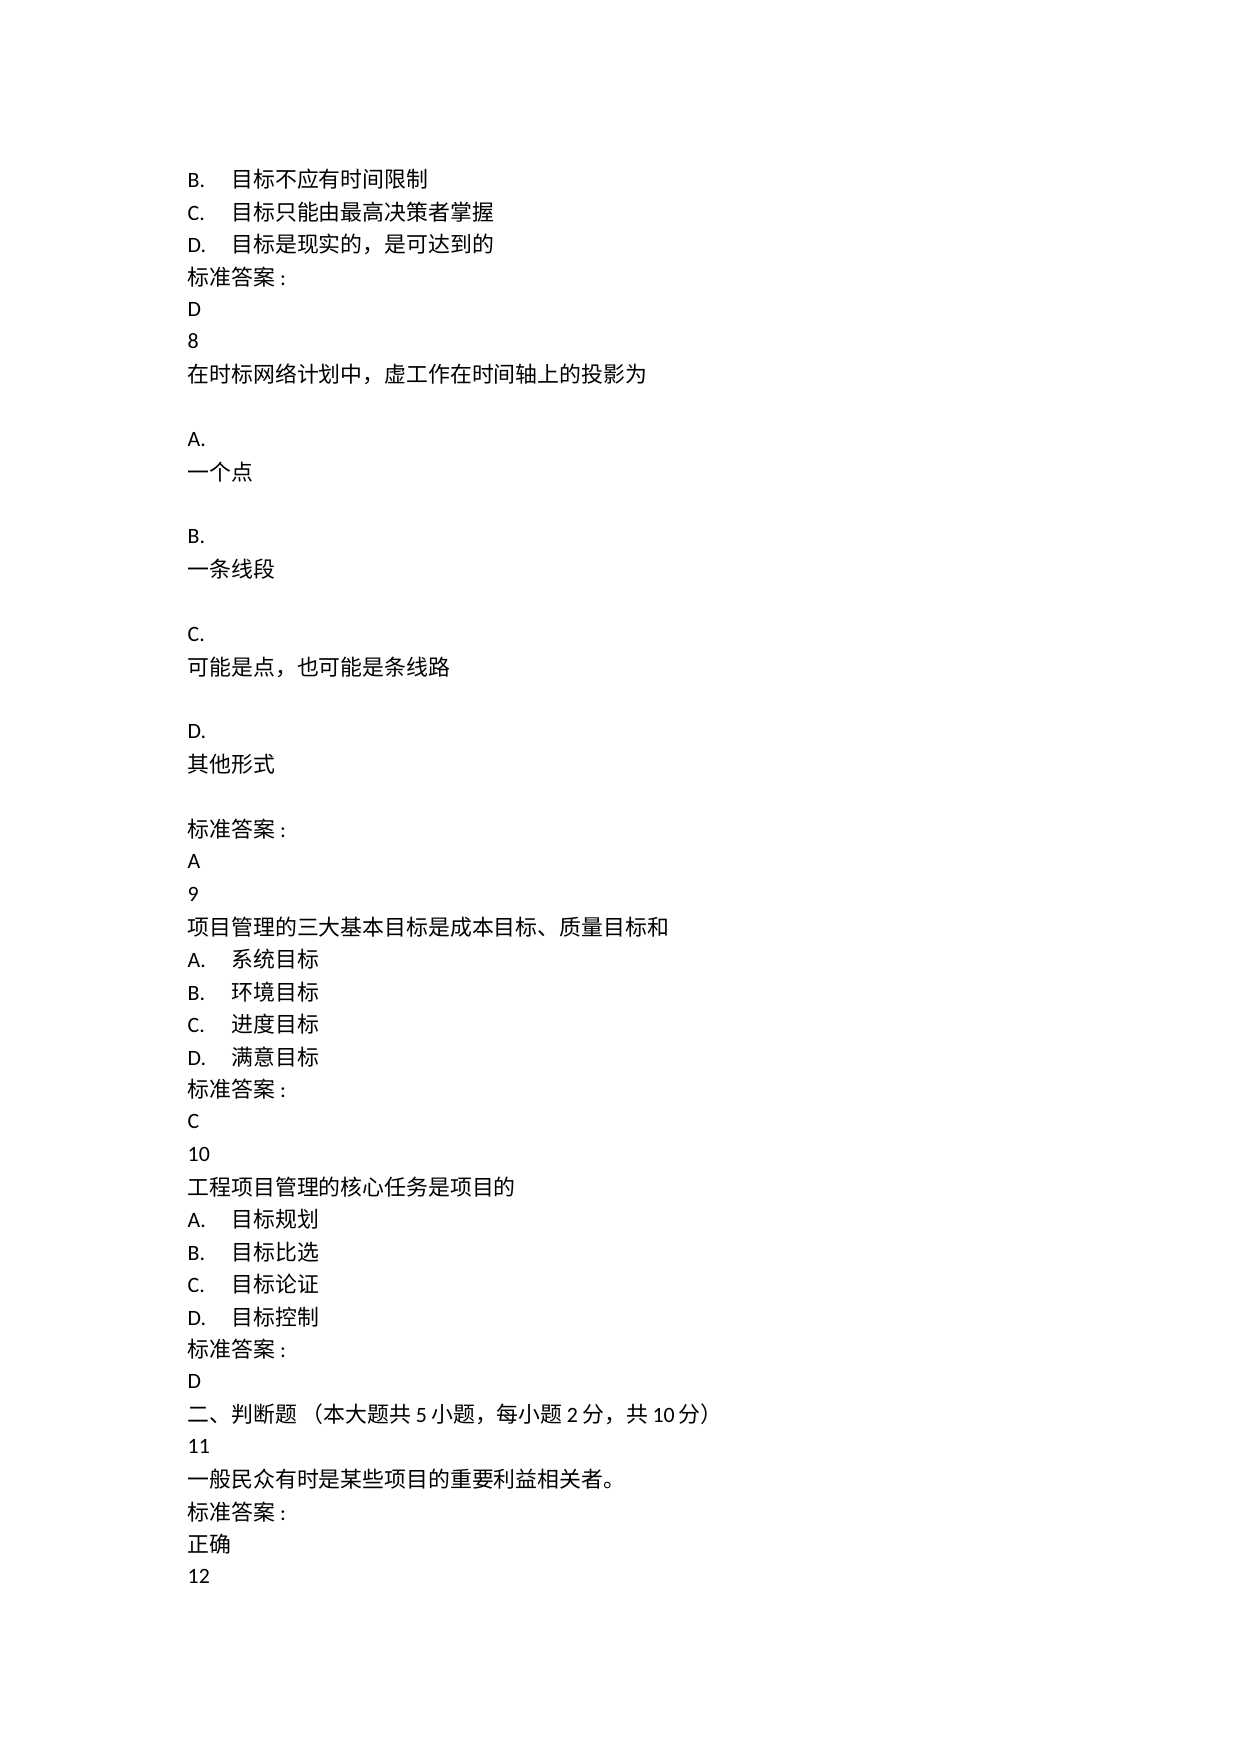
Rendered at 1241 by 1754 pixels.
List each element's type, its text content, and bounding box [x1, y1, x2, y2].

text 其他形式 [187, 747, 1053, 779]
text D. 满意目标 [187, 1039, 1053, 1072]
text 可能是点，也可能是条线路 [187, 649, 1053, 682]
text 标准答案 : [187, 1494, 1053, 1527]
text 11 [187, 1429, 1053, 1462]
text 10 [187, 1137, 1053, 1169]
text C [187, 1104, 1053, 1137]
text B. 目标不应有时间限制 [187, 162, 1053, 194]
text B. [187, 519, 1053, 552]
text A. [187, 422, 1053, 454]
text C. [187, 617, 1053, 649]
text 在时标网络计划中，虚工作在时间轴上的投影为 [187, 357, 1053, 389]
text B. 环境目标 [187, 974, 1053, 1007]
text 正确 [187, 1527, 1053, 1559]
text D [187, 292, 1053, 324]
text 二、判断题 （本大题共5小题，每小题2分，共10分） [187, 1397, 1053, 1429]
text D. [187, 714, 1053, 747]
text 一个点 [187, 454, 1053, 487]
text 一条线段 [187, 552, 1053, 584]
text C. 目标论证 [187, 1267, 1053, 1299]
text B. 目标比选 [187, 1234, 1053, 1267]
text A. 系统目标 [187, 942, 1053, 974]
text D [187, 1364, 1053, 1397]
text 标准答案 : [187, 259, 1053, 292]
text 项目管理的三大基本目标是成本目标、质量目标和 [187, 909, 1053, 942]
text 一般民众有时是某些项目的重要利益相关者。 [187, 1462, 1053, 1494]
text 标准答案 : [187, 1332, 1053, 1364]
text C. 进度目标 [187, 1007, 1053, 1039]
text 8 [187, 324, 1053, 357]
text 标准答案 : [187, 1072, 1053, 1104]
text 12 [187, 1559, 1053, 1592]
text D. 目标是现实的，是可达到的 [187, 227, 1053, 259]
text C. 目标只能由最高决策者掌握 [187, 194, 1053, 227]
text 工程项目管理的核心任务是项目的 [187, 1169, 1053, 1202]
text D. 目标控制 [187, 1299, 1053, 1332]
text 标准答案 : [187, 812, 1053, 844]
text A. 目标规划 [187, 1202, 1053, 1234]
text 9 [187, 877, 1053, 909]
text A [187, 844, 1053, 877]
